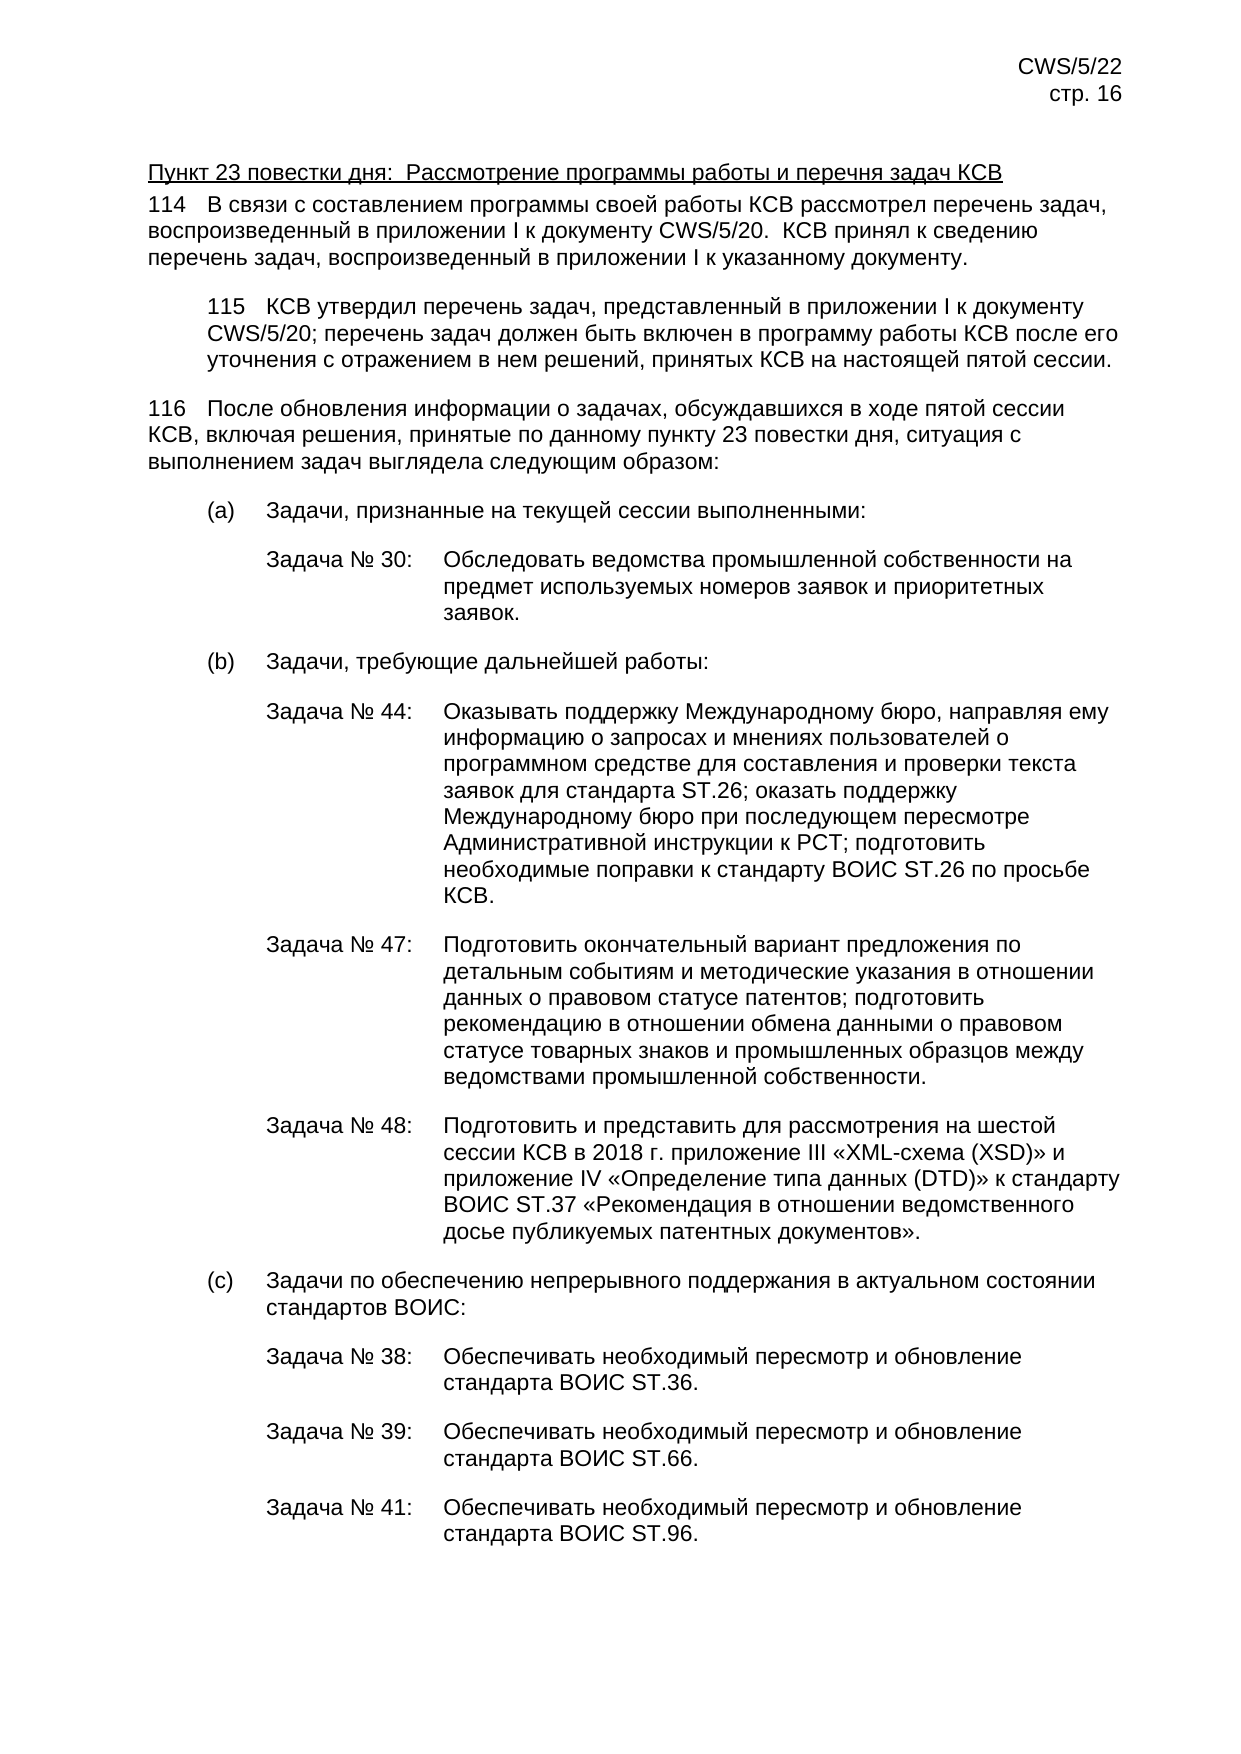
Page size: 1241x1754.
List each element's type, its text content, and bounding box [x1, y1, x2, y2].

text Задача № 47: Подготовить окончательный вариант предложения по детальным событиям и методические указания в отношении данных о правовом статусе патентов; подготовить рекомендацию в отношении обмена данными о правовом статусе товарных знаков и промышленных образцов между ведомствами промышленной собственности. [266, 931, 1122, 1089]
text Задача № 39: Обеспечивать необходимый пересмотр и обновление стандарта ВОИС ST.66. [266, 1418, 1122, 1471]
text Задача № 38: Обеспечивать необходимый пересмотр и обновление стандарта ВОИС ST.36. [266, 1343, 1122, 1395]
subtitle Пункт 23 повестки дня: Рассмотрение программы работы и перечня задач КСВ [148, 158, 1122, 185]
text После обновления информации о задачах, обсуждавшихся в ходе пятой сессии КСВ, включая решения, принятые по данному пункту 23 повестки дня, ситуация с выполнением задач выглядела следующим образом: [148, 395, 1122, 474]
list Задачи, требующие дальнейшей работы: [207, 648, 1122, 675]
list В связи с составлением программы своей работы КСВ рассмотрел перечень задач, воспроизведенный в приложении I к документу CWS/5/20. КСВ принял к сведению перечень задач, воспроизведенный в приложении I к указанному документу. [148, 191, 1122, 270]
list КСВ утвердил перечень задач, представленный в приложении I к документу CWS/5/20; перечень задач должен быть включен в программу работы КСВ после его уточнения с отражением в нем решений, принятых КСВ на настоящей пятой сессии. [207, 293, 1122, 372]
list Задачи, признанные на текущей сессии выполненными: [207, 497, 1122, 523]
text Задача № 41: Обеспечивать необходимый пересмотр и обновление стандарта ВОИС ST.96. [266, 1494, 1122, 1547]
text Задача № 48: Подготовить и представить для рассмотрения на шестой сессии КСВ в 2018 г. приложение III «XML-схема (XSD)» и приложение IV «Определение типа данных (DTD)» к стандарту ВОИС ST.37 «Рекомендация в отношении ведомственного досье публикуемых патентных документов». [266, 1112, 1122, 1244]
list Задача № 30: Обследовать ведомства промышленной собственности на предмет используемых номеров заявок и приоритетных заявок. [266, 546, 1122, 625]
text Задача № 44: Оказывать поддержку Международному бюро, направляя ему информацию о запросах и мнениях пользователей о программном средстве для составления и проверки текста заявок для стандарта ST.26; оказать поддержку Международному бюро при последующем пересмотре Административной инструкции к PCT; подготовить необходимые поправки к стандарту ВОИС ST.26 по просьбе КСВ. [266, 698, 1122, 908]
list Задачи по обеспечению непрерывного поддержания в актуальном состоянии стандартов ВОИС: [207, 1267, 1122, 1320]
